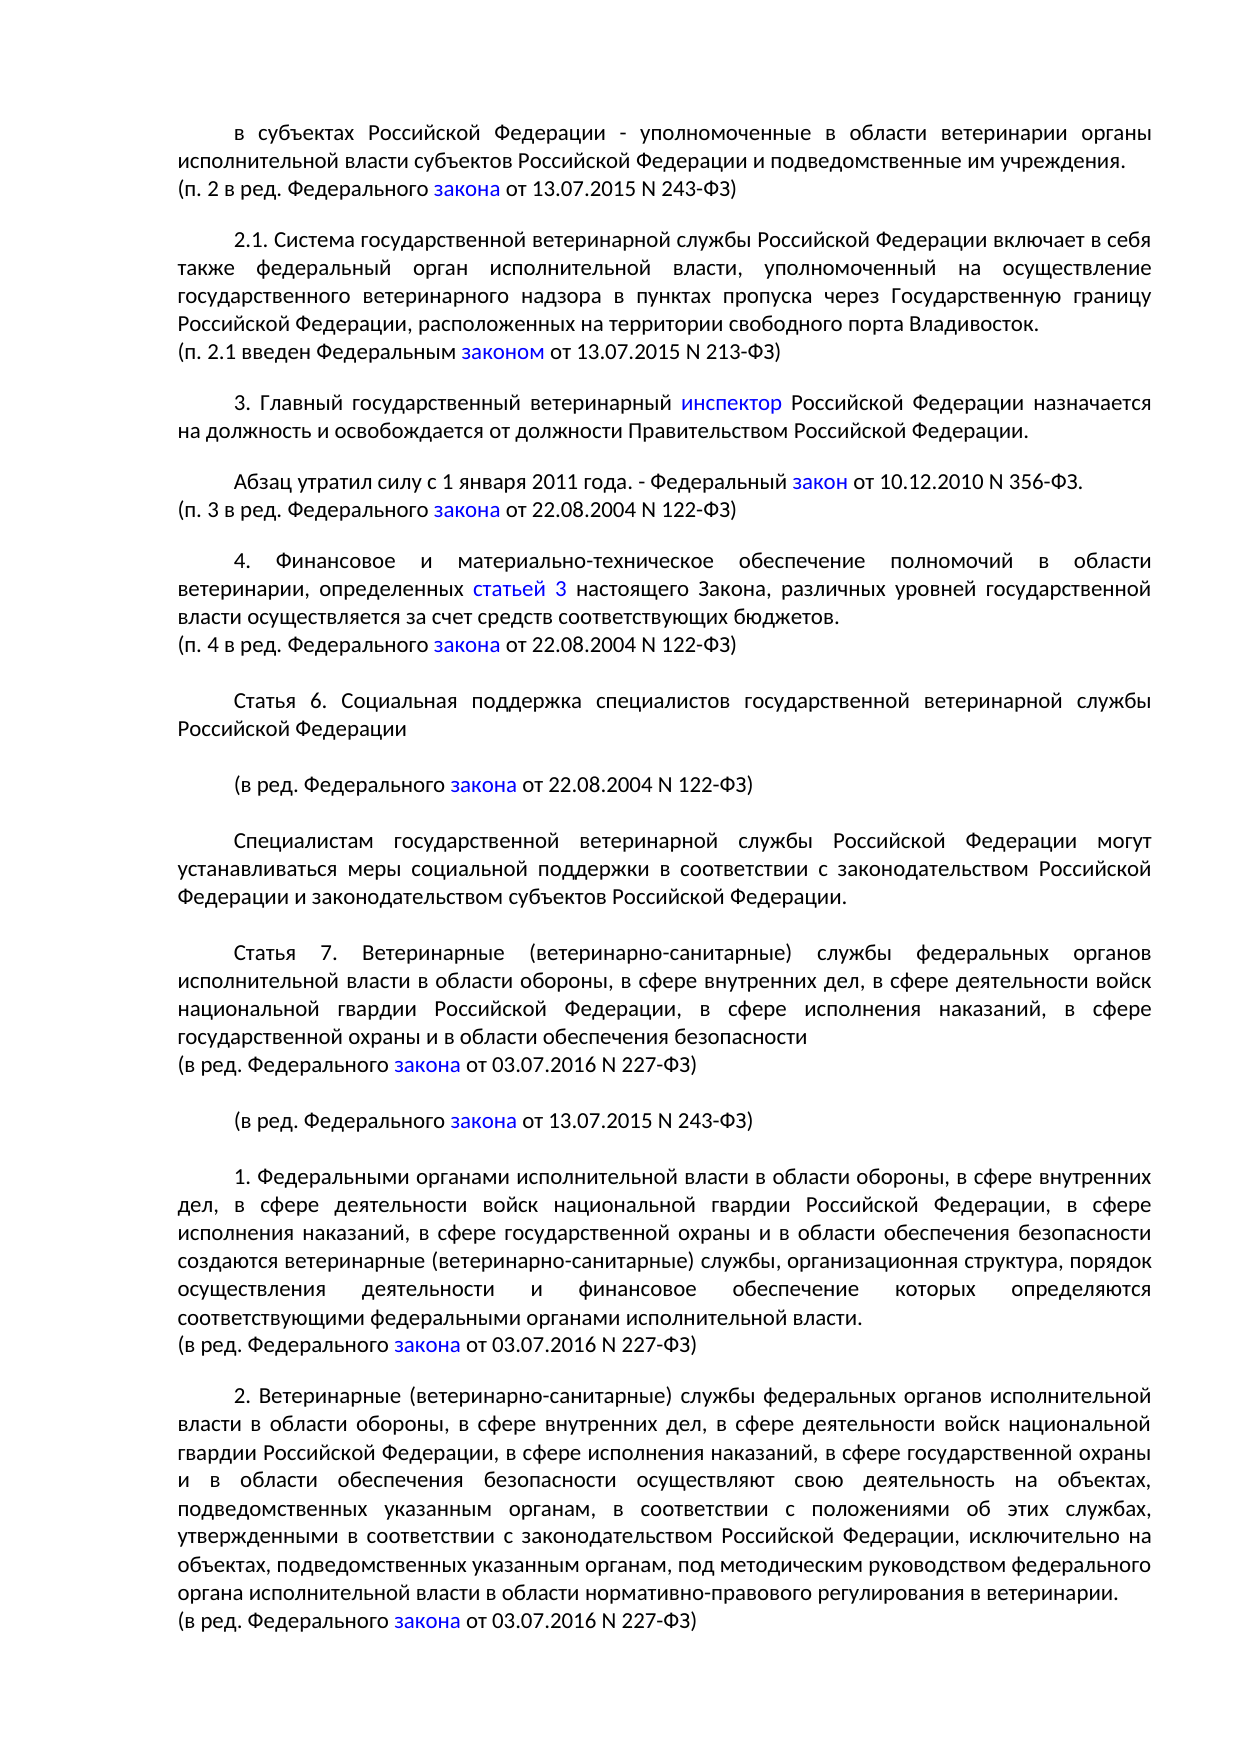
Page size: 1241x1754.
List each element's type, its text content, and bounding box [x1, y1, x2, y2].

text 1. Федеральными органами исполнительной власти в области обороны, в сфере внутренних дел, в сфере деятельности войск национальной гвардии Российской Федерации, в сфере исполнения наказаний, в сфере государственной охраны и в области обеспечения безопасности создаются ветеринарные (ветеринарно-санитарные) службы, организационная структура, порядок осуществления деятельности и финансовое обеспечение которых определяются соответствующими федеральными органами исполнительной власти. [177, 1162, 1152, 1331]
text Абзац утратил силу с 1 января 2011 года. - Федеральный закон от 10.12.2010 N 356-ФЗ. [177, 467, 1152, 495]
text (п. 2 в ред. Федерального закона от 13.07.2015 N 243-ФЗ) [177, 174, 1152, 202]
text в субъектах Российской Федерации - уполномоченные в области ветеринарии органы исполнительной власти субъектов Российской Федерации и подведомственные им учреждения. [177, 118, 1152, 174]
text (в ред. Федерального закона от 03.07.2016 N 227-ФЗ) [177, 1331, 1152, 1359]
text 4. Финансовое и материально-техническое обеспечение полномочий в области ветеринарии, определенных статьей 3 настоящего Закона, различных уровней государственной власти осуществляется за счет средств соответствующих бюджетов. [177, 546, 1152, 630]
text (п. 3 в ред. Федерального закона от 22.08.2004 N 122-ФЗ) [177, 495, 1152, 523]
text Статья 7. Ветеринарные (ветеринарно-санитарные) службы федеральных органов исполнительной власти в области обороны, в сфере внутренних дел, в сфере деятельности войск национальной гвардии Российской Федерации, в сфере исполнения наказаний, в сфере государственной охраны и в области обеспечения безопасности [177, 938, 1152, 1050]
text 2.1. Система государственной ветеринарной службы Российской Федерации включает в себя также федеральный орган исполнительной власти, уполномоченный на осуществление государственного ветеринарного надзора в пунктах пропуска через Государственную границу Российской Федерации, расположенных на территории свободного порта Владивосток. [177, 225, 1152, 337]
text (п. 2.1 введен Федеральным законом от 13.07.2015 N 213-ФЗ) [177, 337, 1152, 365]
text (в ред. Федерального закона от 22.08.2004 N 122-ФЗ) [177, 770, 1152, 798]
text (в ред. Федерального закона от 13.07.2015 N 243-ФЗ) [177, 1106, 1152, 1134]
text Специалистам государственной ветеринарной службы Российской Федерации могут устанавливаться меры социальной поддержки в соответствии с законодательством Российской Федерации и законодательством субъектов Российской Федерации. [177, 826, 1152, 910]
text (в ред. Федерального закона от 03.07.2016 N 227-ФЗ) [177, 1606, 1152, 1634]
text 3. Главный государственный ветеринарный инспектор Российской Федерации назначается на должность и освобождается от должности Правительством Российской Федерации. [177, 388, 1152, 444]
text Статья 6. Социальная поддержка специалистов государственной ветеринарной службы Российской Федерации [177, 686, 1152, 742]
text (в ред. Федерального закона от 03.07.2016 N 227-ФЗ) [177, 1050, 1152, 1078]
text (п. 4 в ред. Федерального закона от 22.08.2004 N 122-ФЗ) [177, 630, 1152, 658]
text 2. Ветеринарные (ветеринарно-санитарные) службы федеральных органов исполнительной власти в области обороны, в сфере внутренних дел, в сфере деятельности войск национальной гвардии Российской Федерации, в сфере исполнения наказаний, в сфере государственной охраны и в области обеспечения безопасности осуществляют свою деятельность на объектах, подведомственных указанным органам, в соответствии с положениями об этих службах, утвержденными в соответствии с законодательством Российской Федерации, исключительно на объектах, подведомственных указанным органам, под методическим руководством федерального органа исполнительной власти в области нормативно-правового регулирования в ветеринарии. [177, 1382, 1152, 1606]
